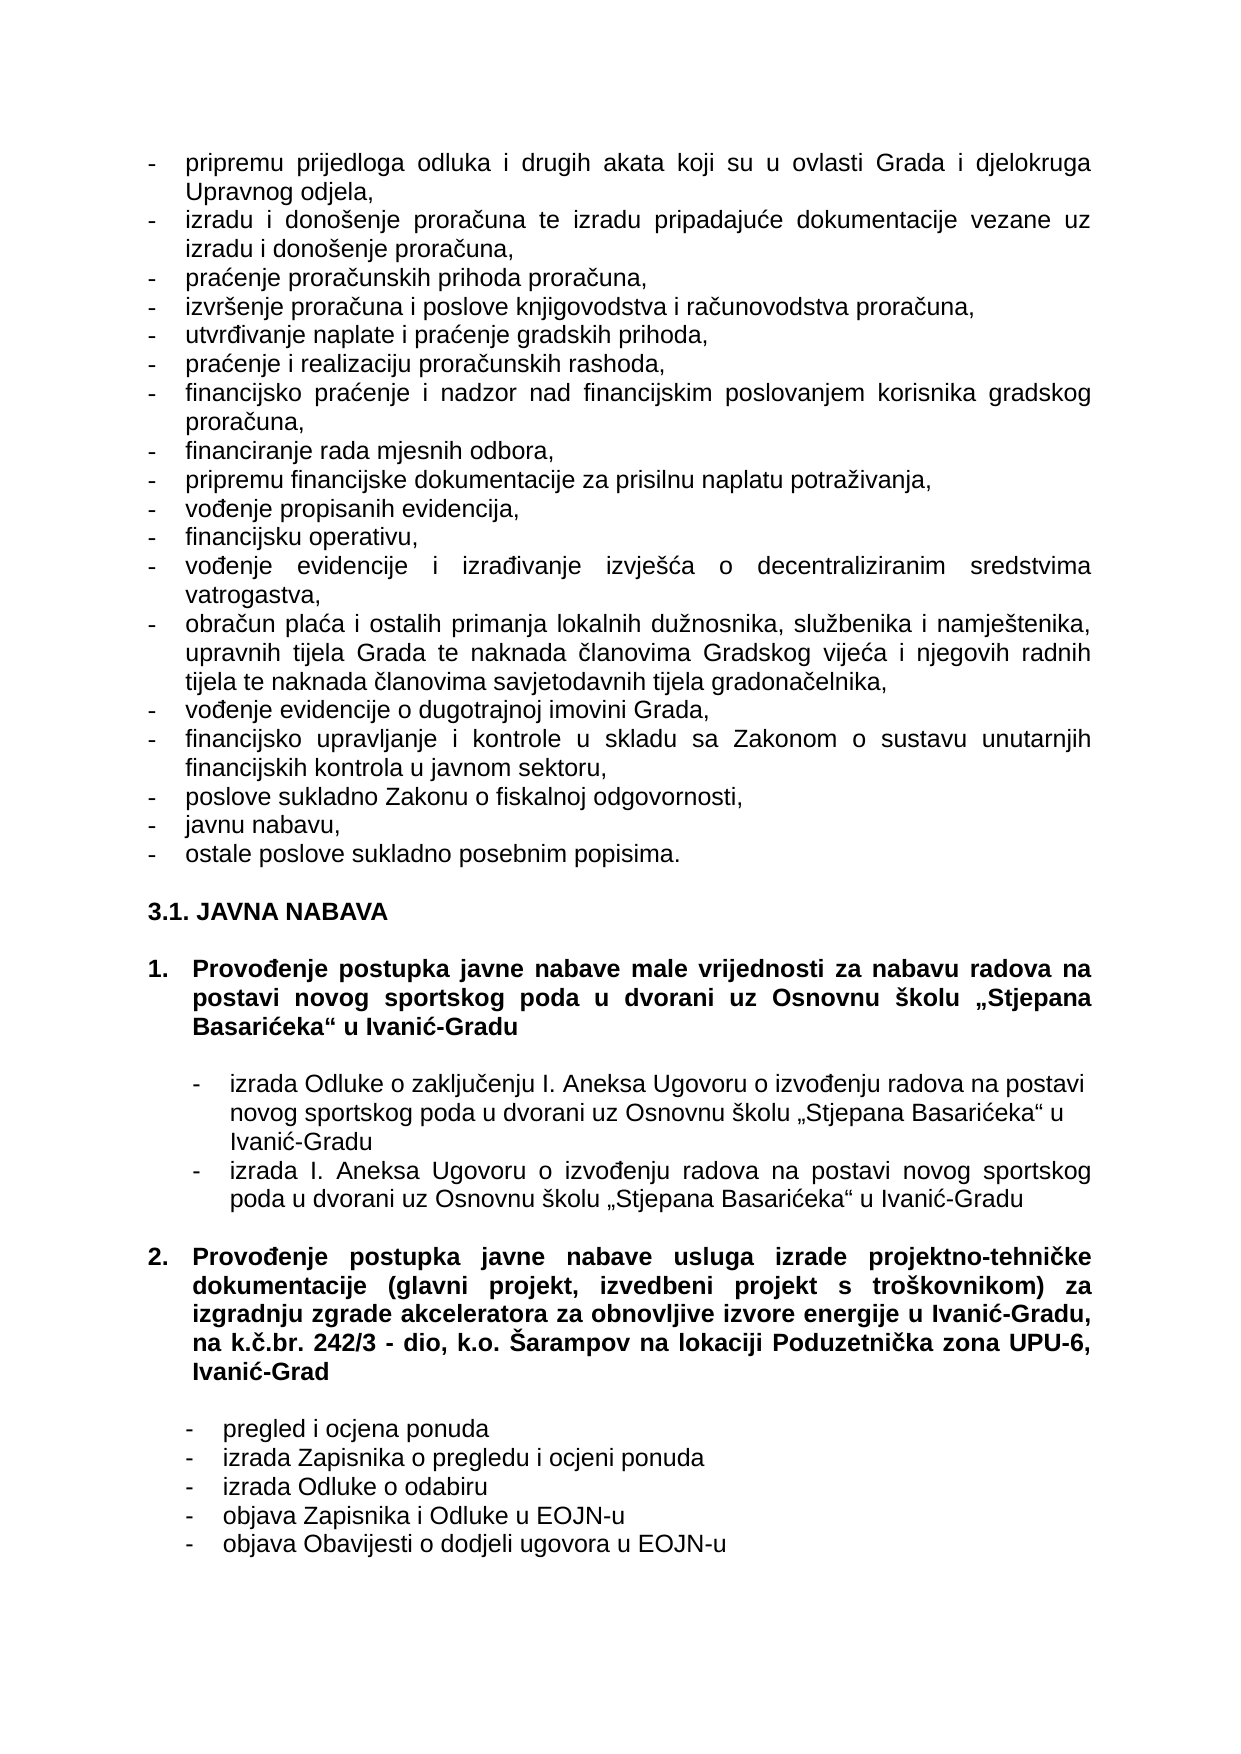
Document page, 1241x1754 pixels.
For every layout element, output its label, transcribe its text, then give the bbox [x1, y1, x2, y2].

list pripremu prijedloga odluka i drugih akata koji su u ovlasti Grada i djelokruga Upravnog odjela, [148, 148, 1093, 205]
list objava Zapisnika i Odluke u EOJN-u [185, 1501, 1093, 1529]
list praćenje proračunskih prihoda proračuna, [148, 263, 1093, 292]
list Provođenje postupka javne nabave male vrijednosti za nabavu radova na postavi novog sportskog poda u dvorani uz Osnovnu školu „Stjepana Basarićeka“ u Ivanić-Gradu [148, 954, 1093, 1041]
list izrada Zapisnika o pregledu i ocjeni ponuda [185, 1443, 1093, 1472]
list utvrđivanje naplate i praćenje gradskih prihoda, [148, 321, 1093, 349]
list vođenje evidencije i izrađivanje izvješća o decentraliziranim sredstvima vatrogastva, [148, 551, 1093, 609]
list ostale poslove sukladno posebnim popisima. [148, 839, 1093, 868]
text 3.1. JAVNA NABAVA [148, 897, 1093, 926]
list praćenje i realizaciju proračunskih rashoda, [148, 349, 1093, 378]
list financijsko praćenje i nadzor nad financijskim poslovanjem korisnika gradskog proračuna, [148, 378, 1093, 436]
list pripremu financijske dokumentacije za prisilnu naplatu potraživanja, [148, 465, 1093, 493]
list vođenje propisanih evidencija, [148, 493, 1093, 522]
list izrada Odluke o zaključenju I. Aneksa Ugovoru o izvođenju radova na postavi novog sportskog poda u dvorani uz Osnovnu školu „Stjepana Basarićeka“ u Ivanić-Gradu [192, 1069, 1093, 1156]
list izvršenje proračuna i poslove knjigovodstva i računovodstva proračuna, [148, 292, 1093, 321]
list financijsku operativu, [148, 522, 1093, 551]
list pregled i ocjena ponuda [185, 1414, 1093, 1443]
list izrada Odluke o odabiru [185, 1472, 1093, 1501]
list objava Obavijesti o dodjeli ugovora u EOJN-u [185, 1529, 1093, 1558]
list financiranje rada mjesnih odbora, [148, 436, 1093, 465]
list vođenje evidencije o dugotrajnoj imovini Grada, [148, 695, 1093, 724]
list poslove sukladno Zakonu o fiskalnoj odgovornosti, [148, 782, 1093, 811]
list financijsko upravljanje i kontrole u skladu sa Zakonom o sustavu unutarnjih financijskih kontrola u javnom sektoru, [148, 724, 1093, 782]
list izradu i donošenje proračuna te izradu pripadajuće dokumentacije vezane uz izradu i donošenje proračuna, [148, 205, 1093, 263]
list Provođenje postupka javne nabave usluga izrade projektno-tehničke dokumentacije (glavni projekt, izvedbeni projekt s troškovnikom) za izgradnju zgrade akceleratora za obnovljive izvore energije u Ivanić-Gradu, na k.č.br. 242/3 - dio, k.o. Šarampov na lokaciji Poduzetnička zona UPU-6, Ivanić-Grad [148, 1242, 1093, 1386]
list obračun plaća i ostalih primanja lokalnih dužnosnika, službenika i namještenika, upravnih tijela Grada te naknada članovima Gradskog vijeća i njegovih radnih tijela te naknada članovima savjetodavnih tijela gradonačelnika, [148, 609, 1093, 695]
list javnu nabavu, [148, 811, 1093, 839]
list izrada I. Aneksa Ugovoru o izvođenju radova na postavi novog sportskog poda u dvorani uz Osnovnu školu „Stjepana Basarićeka“ u Ivanić-Gradu [192, 1156, 1093, 1213]
